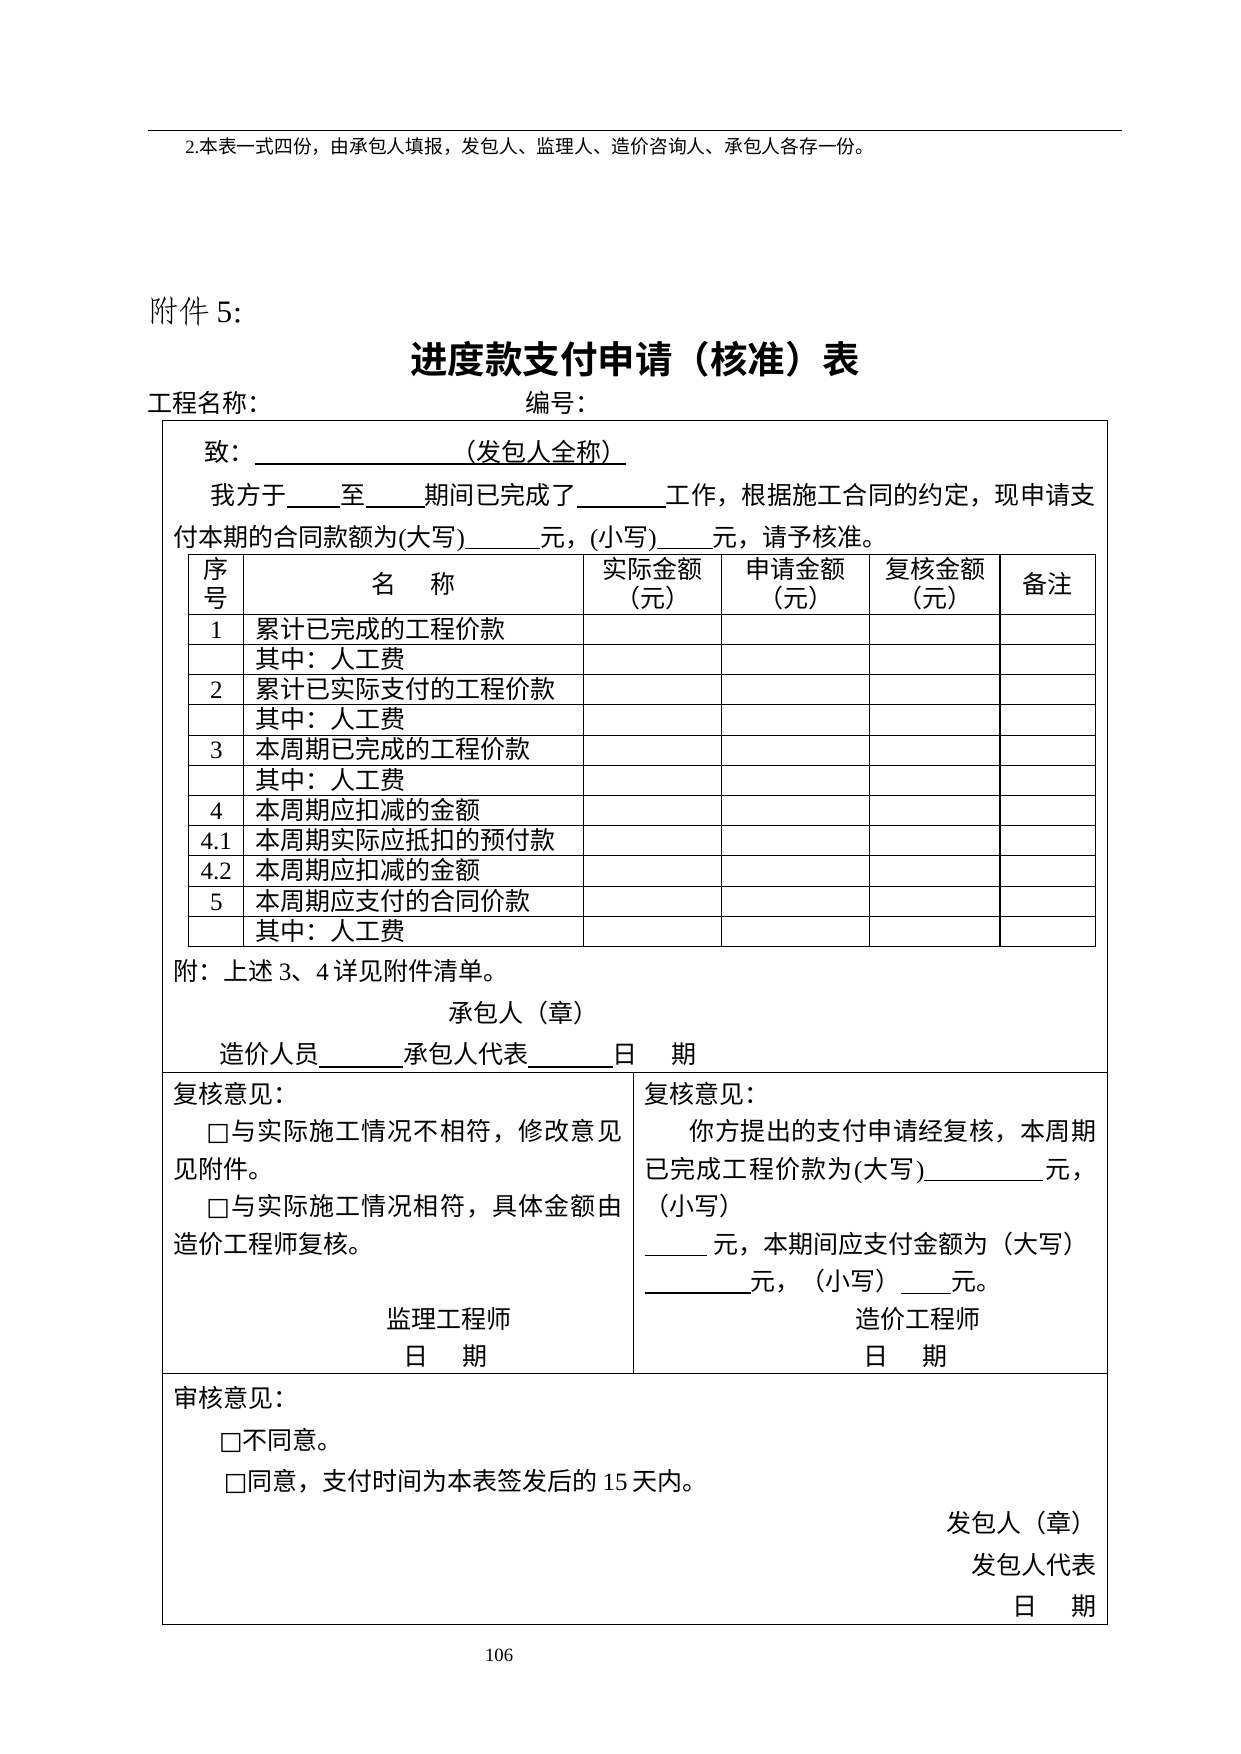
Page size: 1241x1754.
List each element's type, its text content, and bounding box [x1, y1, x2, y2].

text 工程名称： 编号： [148, 384, 1122, 420]
text 2.本表一式四份，由承包人填报，发包人、监理人、造价咨询人、承包人各存一份。 [148, 131, 1122, 159]
table_cell 复核意见： □与实际施工情况不相符，修改意见见附件。 □与实际施工情况相符，具体金额由造价工程师复核。 监理工程师 日 期 [163, 1073, 633, 1373]
table_header 致： （发包人全称） 我方于 至 期间已完成了 工作，根据施工合同的约定，现申请支付本期的合同款额为(大写) 元，(小写) 元，请予核准。 附：上述3、4详见附件清单。 承包人（章） 造价人员 承包人代表 日 期 [163, 421, 1107, 1072]
text 附件5： [148, 291, 1122, 329]
text 进度款支付申请（核准）表 [148, 329, 1122, 384]
table_cell 审核意见： □不同意。 □同意，支付时间为本表签发后的15天内。 发包人（章） 发包人代表 日 期 [163, 1374, 1107, 1624]
table_cell 复核意见： 你方提出的支付申请经复核，本周期已完成工程价款为(大写) 元，（小写） 元，本期间应支付金额为（大写） 元，（小写） 元。 造价工程师 日 期 [634, 1073, 1107, 1373]
